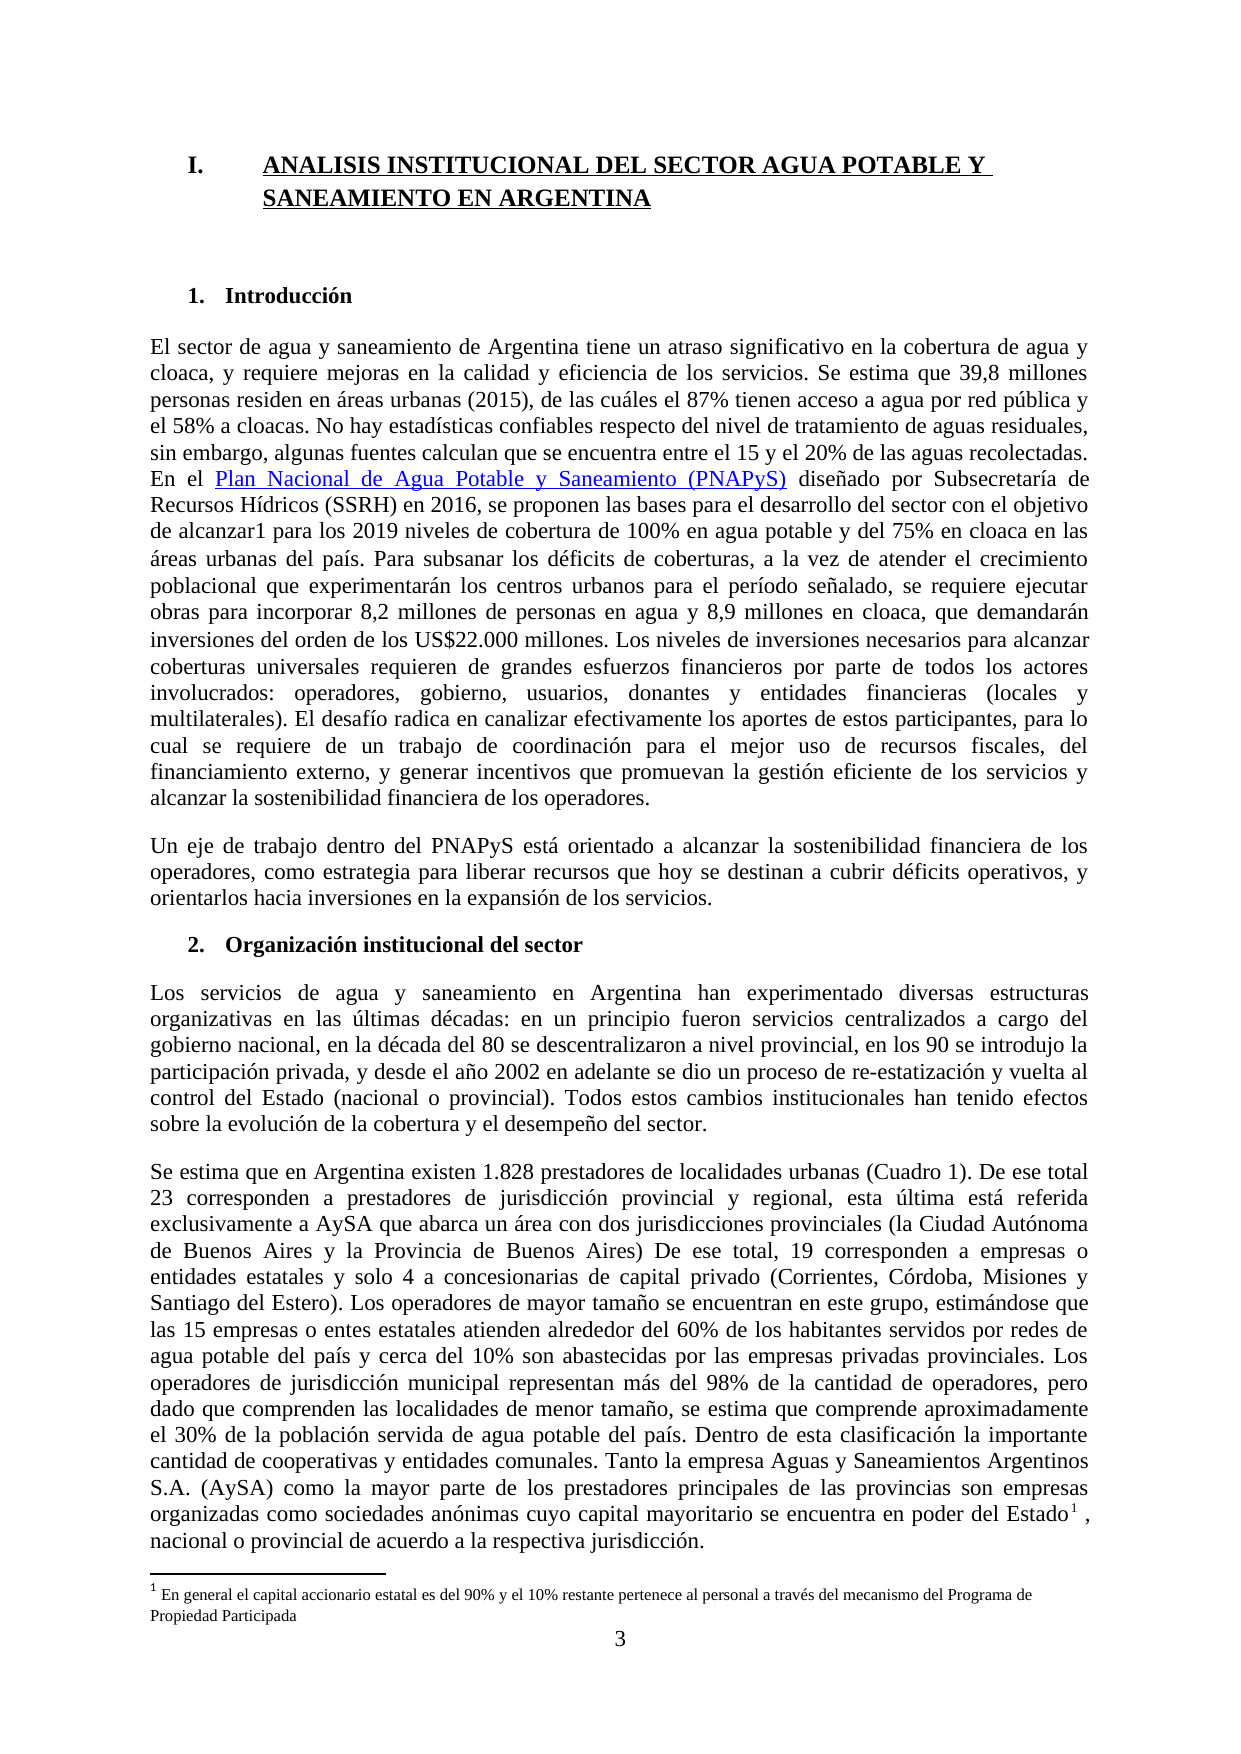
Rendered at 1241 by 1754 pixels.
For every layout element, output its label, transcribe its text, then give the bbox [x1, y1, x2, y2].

text Se estima que en Argentina existen 1.828 prestadores de localidades urbanas (Cuadro 1). De ese total 23 corresponden a prestadores de jurisdicción provincial y regional, esta última está referida exclusivamente a AySA que abarca un área con dos jurisdicciones provinciales (la Ciudad Autónoma de Buenos Aires y la Provincia de Buenos Aires) De ese total, 19 corresponden a empresas o entidades estatales y solo 4 a concesionarias de capital privado (Corrientes, Córdoba, Misiones y Santiago del Estero). Los operadores de mayor tamaño se encuentran en este grupo, estimándose que las 15 empresas o entes estatales atienden alrededor del 60% de los habitantes servidos por redes de agua potable del país y cerca del 10% son abastecidas por las empresas privadas provinciales. Los operadores de jurisdicción municipal representan más del 98% de la cantidad de operadores, pero dado que comprenden las localidades de menor tamaño, se estima que comprende aproximadamente el 30% de la población servida de agua potable del país. Dentro de esta clasificación la importante cantidad de cooperativas y entidades comunales. Tanto la empresa Aguas y Saneamientos Argentinos S.A. (AySA) como la mayor parte de los prestadores principales de las provincias son empresas organizadas como sociedades anónimas cuyo capital mayoritario se encuentra en poder del Estado , nacional o provincial de acuerdo a la respectiva jurisdicción. [150, 1158, 1090, 1553]
list ANALISIS INSTITUCIONAL DEL SECTOR AGUA POTABLE Y SANEAMIENTO EN ARGENTINA [187, 150, 1090, 212]
text El sector de agua y saneamiento de Argentina tiene un atraso significativo en la cobertura de agua y cloaca, y requiere mejoras en la calidad y eficiencia de los servicios. Se estima que 39,8 millones personas residen en áreas urbanas (2015), de las cuáles el 87% tienen acceso a agua por red pública y el 58% a cloacas. No hay estadísticas confiables respecto del nivel de tratamiento de aguas residuales, sin embargo, algunas fuentes calculan que se encuentra entre el 15 y el 20% de las aguas recolectadas. En el Plan Nacional de Agua Potable y Saneamiento (PNAPyS) diseñado por Subsecretaría de Recursos Hídricos (SSRH) en 2016, se proponen las bases para el desarrollo del sector con el objetivo de alcanzar1 para los 2019 niveles de cobertura de 100% en agua potable y del 75% en cloaca en las áreas urbanas del país. Para subsanar los déficits de coberturas, a la vez de atender el crecimiento poblacional que experimentarán los centros urbanos para el período señalado, se requiere ejecutar obras para incorporar 8,2 millones de personas en agua y 8,9 millones en cloaca, que demandarán inversiones del orden de los US$22.000 millones. Los niveles de inversiones necesarios para alcanzar coberturas universales requieren de grandes esfuerzos financieros por parte de todos los actores involucrados: operadores, gobierno, usuarios, donantes y entidades financieras (locales y multilaterales). El desafío radica en canalizar efectivamente los aportes de estos participantes, para lo cual se requiere de un trabajo de coordinación para el mejor uso de recursos fiscales, del financiamiento externo, y generar incentivos que promuevan la gestión eficiente de los servicios y alcanzar la sostenibilidad financiera de los operadores. [150, 333, 1090, 811]
text Los servicios de agua y saneamiento en Argentina han experimentado diversas estructuras organizativas en las últimas décadas: en un principio fueron servicios centralizados a cargo del gobierno nacional, en la década del 80 se descentralizaron a nivel provincial, en los 90 se introdujo la participación privada, y desde el año 2002 en adelante se dio un proceso de re-estatización y vuelta al control del Estado (nacional o provincial). Todos estos cambios institucionales han tenido efectos sobre la evolución de la cobertura y el desempeño del sector. [150, 979, 1090, 1137]
text Un eje de trabajo dentro del PNAPyS está orientado a alcanzar la sostenibilidad financiera de los operadores, como estrategia para liberar recursos que hoy se destinan a cubrir déficits operativos, y orientarlos hacia inversiones en la expansión de los servicios. [150, 832, 1090, 911]
list Introducción [187, 282, 1090, 308]
list Organización institucional del sector [187, 932, 1090, 958]
